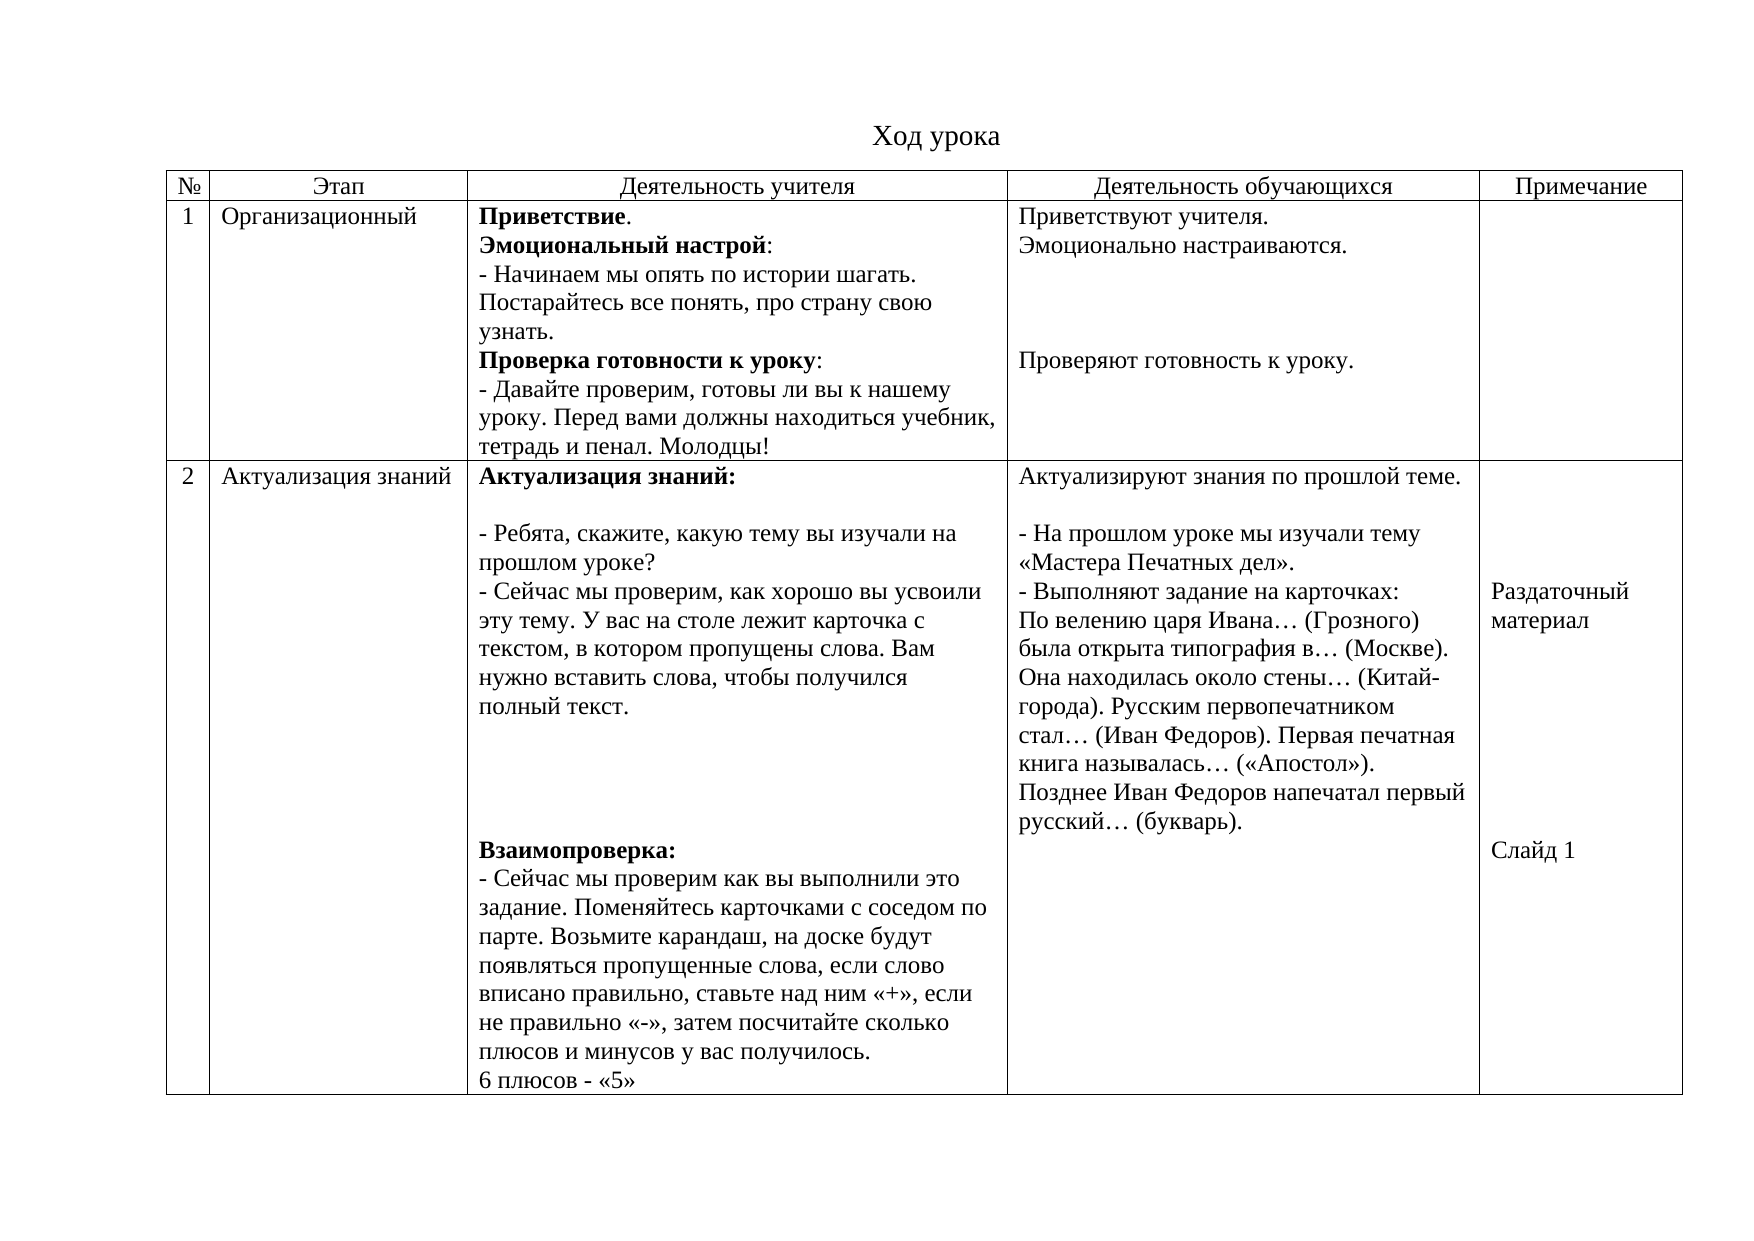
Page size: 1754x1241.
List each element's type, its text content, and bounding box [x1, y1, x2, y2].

table_cell 2 [167, 461, 209, 1093]
table_cell Приветствие. Эмоциональный настрой: - Начинаем мы опять по истории шагать. Постарайтесь все понять, про страну свою узнать. Проверка готовности к уроку: - Давайте проверим, готовы ли вы к нашему уроку. Перед вами должны находиться учебник, тетрадь и пенал. Молодцы! [468, 201, 1007, 460]
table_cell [468, 461, 1007, 1093]
table_cell Приветствуют учителя. Эмоционально настраиваются. Проверяют готовность к уроку. [1008, 201, 1479, 460]
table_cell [1480, 461, 1682, 1093]
table_header Примечание [1480, 171, 1682, 200]
table_header Деятельность обучающихся [1008, 171, 1479, 200]
table_cell 1 [167, 201, 209, 460]
table_header № [167, 171, 209, 200]
table_header Этап [210, 171, 467, 200]
table_cell [1480, 201, 1682, 460]
table_header Деятельность учителя [468, 171, 1007, 200]
table_cell Организационный [210, 201, 467, 460]
table_cell Актуализация знаний [210, 461, 467, 1093]
text Ход урока [177, 118, 1695, 152]
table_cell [1008, 461, 1479, 1093]
